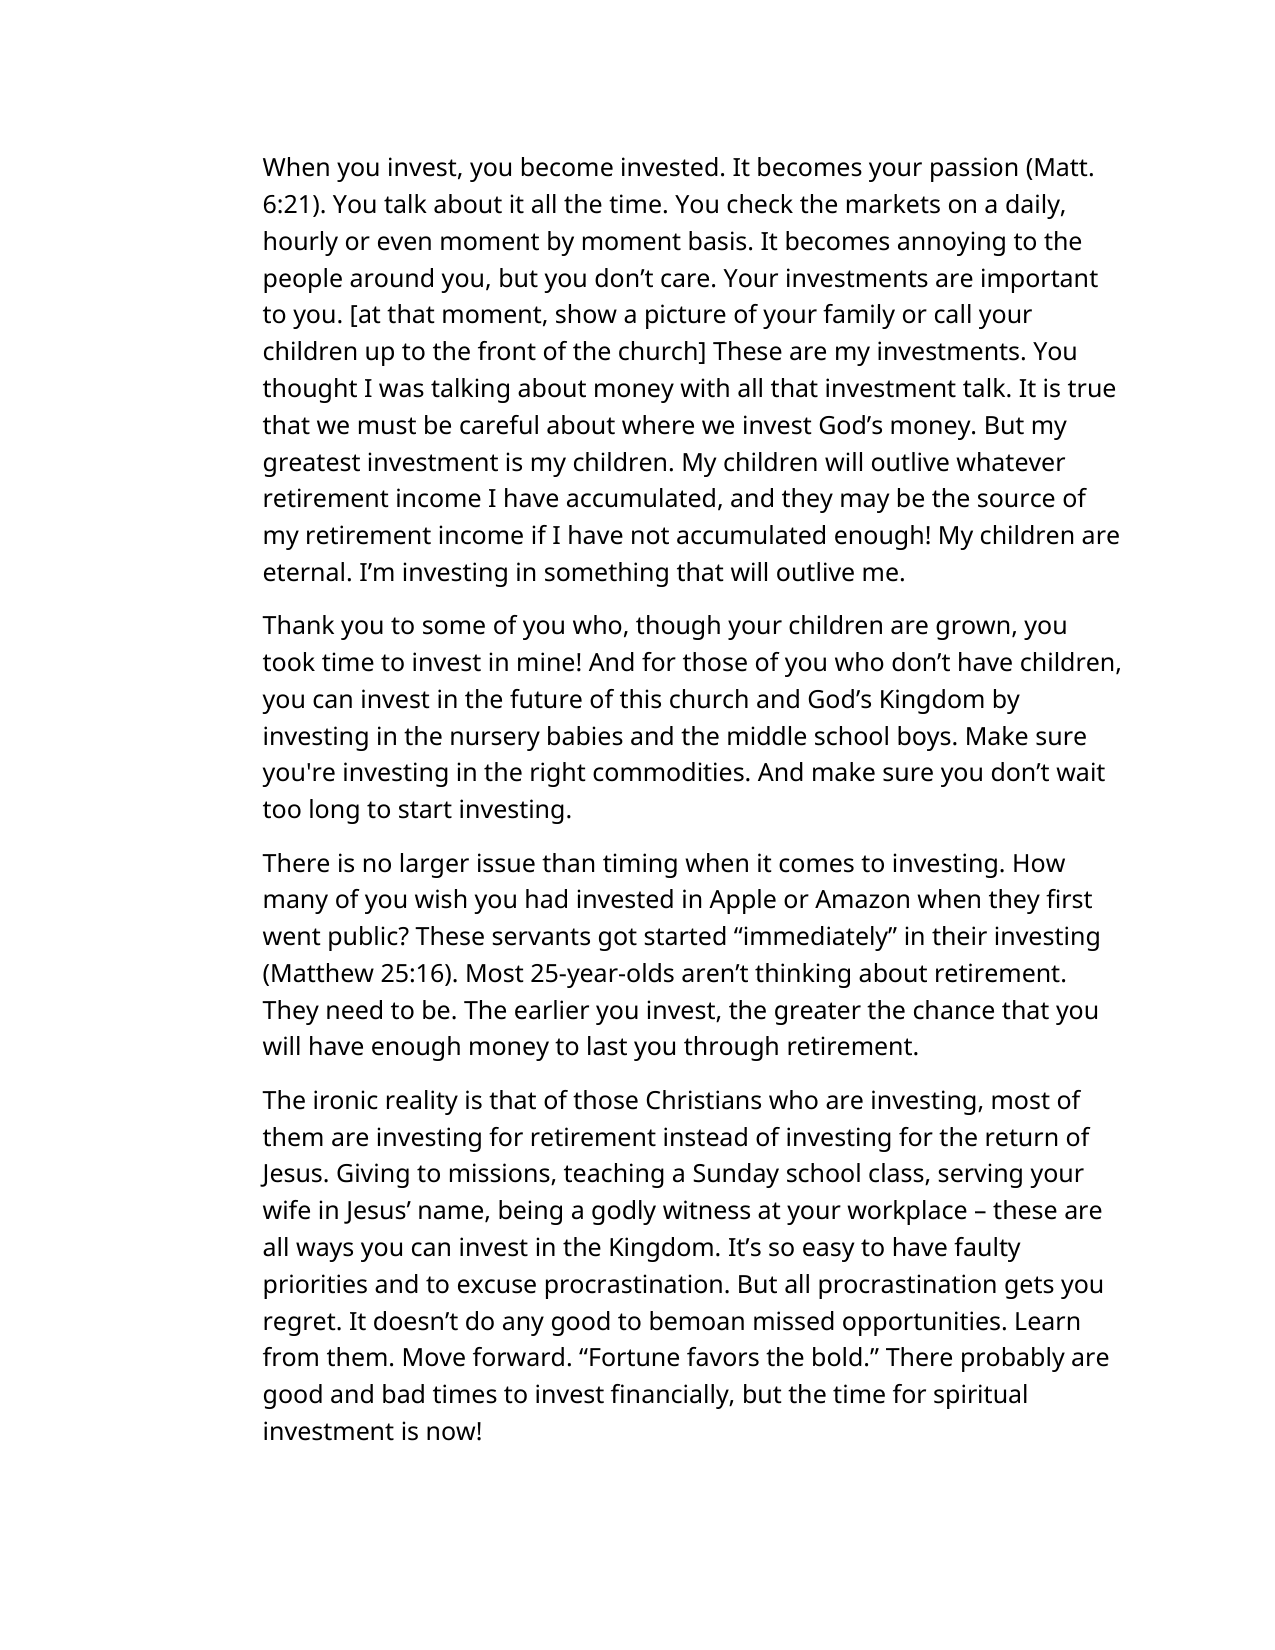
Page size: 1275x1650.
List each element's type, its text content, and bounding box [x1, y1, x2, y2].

text Thank you to some of you who, though your children are grown, you took time to invest in mine! And for those of you who don’t have children, you can invest in the future of this church and God’s Kingdom by investing in the nursery babies and the middle school boys. Make sure you're investing in the right commodities. And make sure you don’t wait too long to start investing. [262, 608, 1125, 826]
text The ironic reality is that of those Christians who are investing, most of them are investing for retirement instead of investing for the return of Jesus. Giving to missions, teaching a Sunday school class, serving your wife in Jesus’ name, being a godly witness at your workplace – these are all ways you can invest in the Kingdom. It’s so easy to have faulty priorities and to excuse procrastination. But all procrastination gets you regret. It doesn’t do any good to bemoan missed opportunities. Learn from them. Move forward. “Fortune favors the bold.” There probably are good and bad times to invest financially, but the time for spiritual investment is now! [262, 1082, 1125, 1447]
text When you invest, you become invested. It becomes your passion (Matt. 6:21). You talk about it all the time. You check the markets on a daily, hourly or even moment by moment basis. It becomes annoying to the people around you, but you don’t care. Your investments are important to you. [at that moment, show a picture of your family or call your children up to the front of the church] These are my investments. You thought I was talking about money with all that investment talk. It is true that we must be careful about where we invest God’s money. But my greatest investment is my children. My children will outlive whatever retirement income I have accumulated, and they may be the source of my retirement income if I have not accumulated enough! My children are eternal. I’m investing in something that will outlive me. [262, 150, 1125, 588]
text There is no larger issue than timing when it comes to investing. How many of you wish you had invested in Apple or Amazon when they first went public? These servants got started “immediately” in their investing (Matthew 25:16). Most 25-year-olds aren’t thinking about retirement. They need to be. The earlier you invest, the greater the chance that you will have enough money to last you through retirement. [262, 845, 1125, 1063]
